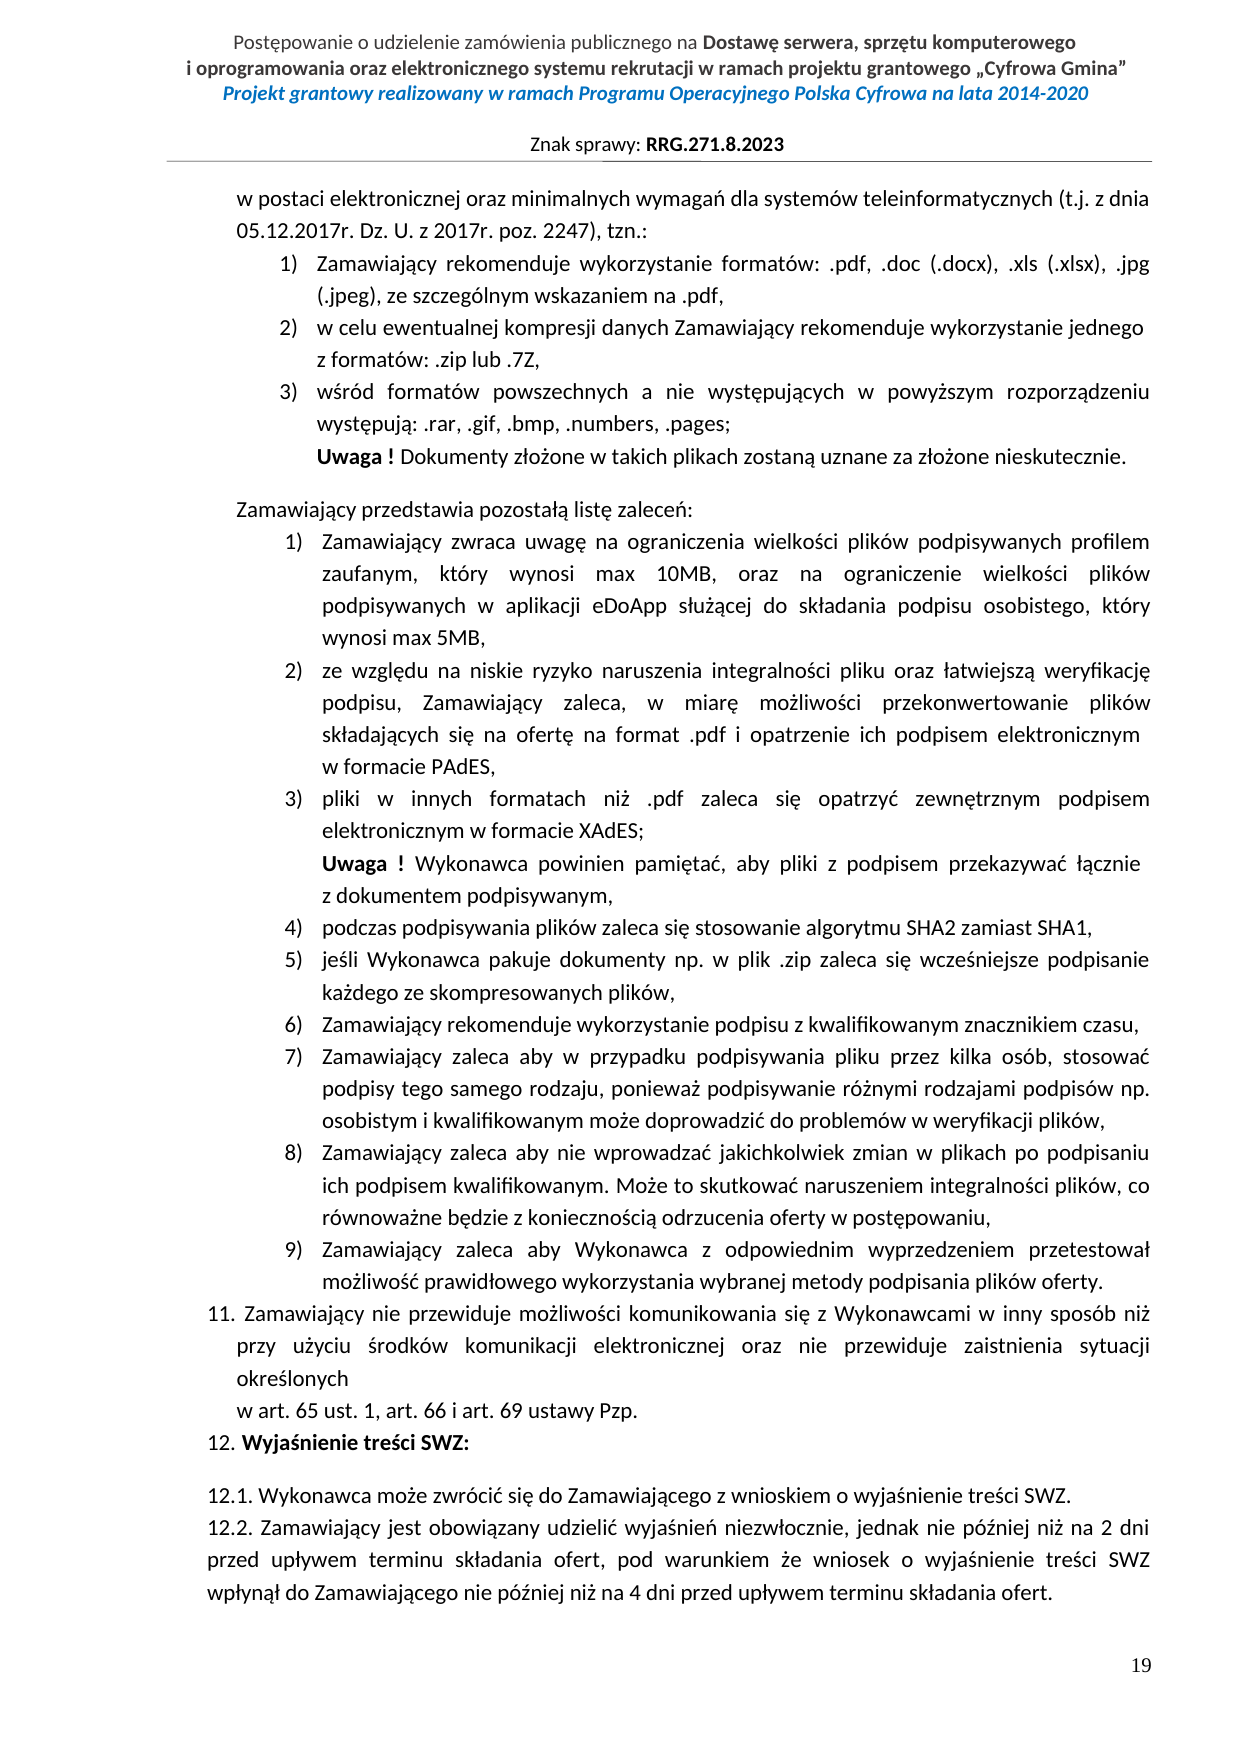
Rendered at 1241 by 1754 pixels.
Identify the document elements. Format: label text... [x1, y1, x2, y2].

list ze względu na niskie ryzyko naruszenia integralności pliku oraz łatwiejszą weryfikację podpisu, Zamawiający zaleca, w miarę możliwości przekonwertowanie plików składających się na ofertę na format .pdf i opatrzenie ich podpisem elektronicznym w formacie PAdES, [284, 656, 1152, 780]
list Uwaga ! Wykonawca powinien pamiętać, aby pliki z podpisem przekazywać łącznie z dokumentem podpisywanym, [322, 849, 1152, 909]
text Zamawiający przedstawia pozostałą listę zaleceń: [162, 495, 1152, 523]
text 12.1. Wykonawca może zwrócić się do Zamawiającego z wnioskiem o wyjaśnienie treści SWZ. [207, 1481, 1152, 1509]
list wśród formatów powszechnych a nie występujących w powyższym rozporządzeniu występują: .rar, .gif, .bmp, .numbers, .pages; [279, 377, 1152, 438]
list Zamawiający rekomenduje wykorzystanie podpisu z kwalifikowanym znacznikiem czasu, [284, 1010, 1152, 1038]
text 12.2. Zamawiający jest obowiązany udzielić wyjaśnień niezwłocznie, jednak nie później niż na 2 dni przed upływem terminu składania ofert, pod warunkiem że wniosek o wyjaśnienie treści SWZ wpłynął do Zamawiającego nie później niż na 4 dni przed upływem terminu składania ofert. [207, 1513, 1152, 1606]
list Zamawiający rekomenduje wykorzystanie formatów: .pdf, .doc (.docx), .xls (.xlsx), .jpg (.jpeg), ze szczególnym wskazaniem na .pdf, [279, 249, 1152, 309]
list Uwaga ! Dokumenty złożone w takich plikach zostaną uznane za złożone nieskutecznie. [317, 442, 1152, 470]
list Zamawiający zaleca aby Wykonawca z odpowiednim wyprzedzeniem przetestował możliwość prawidłowego wykorzystania wybranej metody podpisania plików oferty. [284, 1235, 1152, 1295]
list w celu ewentualnej kompresji danych Zamawiający rekomenduje wykorzystanie jednego z formatów: .zip lub .7Z, [279, 313, 1152, 373]
list jeśli Wykonawca pakuje dokumenty np. w plik .zip zaleca się wcześniejsze podpisanie każdego ze skompresowanych plików, [284, 945, 1152, 1006]
list Zamawiający zaleca aby w przypadku podpisywania pliku przez kilka osób, stosować podpisy tego samego rodzaju, ponieważ podpisywanie różnymi rodzajami podpisów np. osobistym i kwalifikowanym może doprowadzić do problemów w weryfikacji plików, [284, 1042, 1152, 1134]
list Wyjaśnienie treści SWZ: [207, 1428, 1152, 1456]
list Zamawiający nie przewiduje możliwości komunikowania się z Wykonawcami w inny sposób niż przy użyciu środków komunikacji elektronicznej oraz nie przewiduje zaistnienia sytuacji określonych w art. 65 ust. 1, art. 66 i art. 69 ustawy Pzp. [207, 1299, 1152, 1424]
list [207, 184, 1152, 244]
list Zamawiający zwraca uwagę na ograniczenia wielkości plików podpisywanych profilem zaufanym, który wynosi max 10MB, oraz na ograniczenie wielkości plików podpisywanych w aplikacji eDoApp służącej do składania podpisu osobistego, który wynosi max 5MB, [284, 527, 1152, 652]
list Zamawiający zaleca aby nie wprowadzać jakichkolwiek zmian w plikach po podpisaniu ich podpisem kwalifikowanym. Może to skutkować naruszeniem integralności plików, co równoważne będzie z koniecznością odrzucenia oferty w postępowaniu, [284, 1138, 1152, 1231]
list pliki w innych formatach niż .pdf zaleca się opatrzyć zewnętrznym podpisem elektronicznym w formacie XAdES; [284, 784, 1152, 845]
list podczas podpisywania plików zaleca się stosowanie algorytmu SHA2 zamiast SHA1, [284, 913, 1152, 941]
